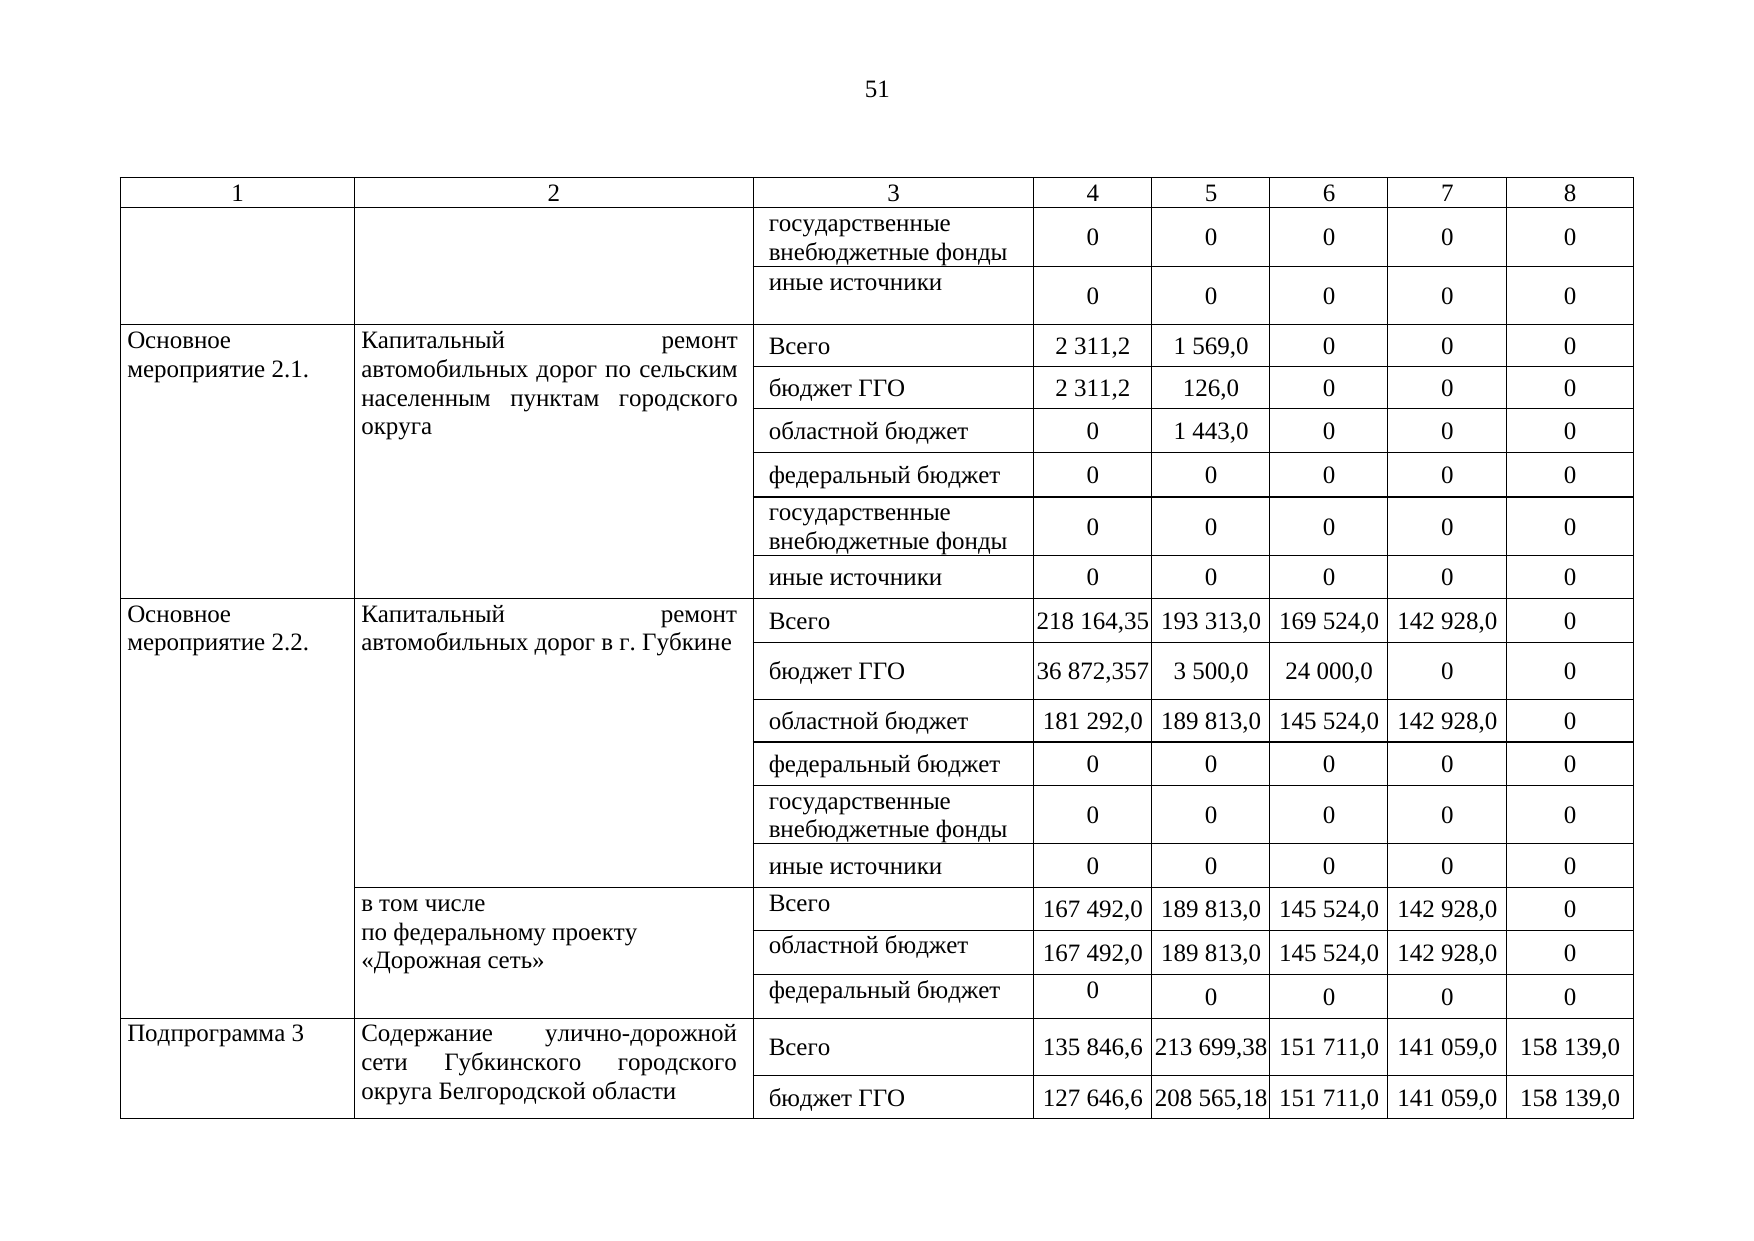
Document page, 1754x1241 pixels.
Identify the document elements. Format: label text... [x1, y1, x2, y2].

table_header 3 [754, 178, 1033, 207]
table_header 1 [121, 178, 354, 207]
table_cell областной бюджет [754, 700, 1033, 741]
table_cell 0 [1388, 409, 1506, 452]
table_cell 169 524,0 [1270, 599, 1387, 642]
table_cell 158 139,0 [1507, 1019, 1633, 1075]
table_cell 0 [1270, 786, 1387, 843]
table_cell 0 [1507, 700, 1633, 741]
table_cell 0 [1270, 409, 1387, 452]
table_cell областной бюджет [754, 409, 1033, 452]
table_cell 2 311,2 [1034, 367, 1151, 408]
table_header 8 [1507, 178, 1633, 207]
table_cell 0 [1270, 844, 1387, 887]
table_cell 1 443,0 [1152, 409, 1269, 452]
table_cell 0 [1507, 556, 1633, 598]
table_cell 218 164,35 [1034, 599, 1151, 642]
table_cell областной бюджет [754, 931, 1033, 974]
table_cell Всего [754, 888, 1033, 929]
table_cell 0 [1034, 975, 1151, 1017]
table_cell 142 928,0 [1388, 931, 1506, 974]
table_cell 0 [1270, 208, 1387, 266]
table_cell 208 565,18 [1152, 1076, 1269, 1118]
table_cell 0 [1388, 975, 1506, 1017]
table_cell иные источники [754, 267, 1033, 324]
table_cell 0 [1270, 267, 1387, 324]
table_cell 0 [1388, 208, 1506, 266]
table_cell 0 [1270, 453, 1387, 496]
table_cell 3 500,0 [1152, 643, 1269, 698]
table_cell 0 [1034, 786, 1151, 843]
table_cell 142 928,0 [1388, 700, 1506, 741]
table_cell 0 [1388, 743, 1506, 785]
table_cell 181 292,0 [1034, 700, 1151, 741]
table_cell государственные внебюджетные фонды [754, 208, 1033, 266]
table_header 6 [1270, 178, 1387, 207]
table_cell 0 [1034, 743, 1151, 785]
table_cell 0 [1034, 498, 1151, 555]
table_cell 145 524,0 [1270, 888, 1387, 929]
table_cell 1 569,0 [1152, 325, 1269, 366]
table_cell 145 524,0 [1270, 700, 1387, 741]
table_header 7 [1388, 178, 1506, 207]
table_cell 0 [1388, 267, 1506, 324]
table_cell 0 [1388, 786, 1506, 843]
table_cell 141 059,0 [1388, 1076, 1506, 1118]
table_cell 0 [1034, 844, 1151, 887]
table_cell 2 311,2 [1034, 325, 1151, 366]
table_cell 0 [1507, 367, 1633, 408]
table_cell 0 [1270, 325, 1387, 366]
table_cell Содержание улично-дорожной сети Губкинского городского округа Белгородской области [355, 1019, 753, 1118]
table_header 2 [355, 178, 753, 207]
table_cell 142 928,0 [1388, 599, 1506, 642]
table_cell государственные внебюджетные фонды [754, 786, 1033, 843]
table_cell Основное мероприятие 2.2. [121, 599, 354, 1017]
table_cell 0 [1270, 743, 1387, 785]
table_cell Основное мероприятие 2.1. [121, 325, 354, 598]
table_cell бюджет ГГО [754, 367, 1033, 408]
table_cell Капитальный ремонт автомобильных дорог в г. Губкине [355, 599, 753, 887]
table_cell 142 928,0 [1388, 888, 1506, 929]
table_cell 0 [1270, 975, 1387, 1017]
table_cell 0 [1034, 208, 1151, 266]
table_cell 0 [1270, 498, 1387, 555]
table_cell 193 313,0 [1152, 599, 1269, 642]
table_cell 0 [1270, 556, 1387, 598]
table_cell 167 492,0 [1034, 888, 1151, 929]
table_cell федеральный бюджет [754, 975, 1033, 1017]
table_cell 0 [1507, 498, 1633, 555]
table_cell 0 [1152, 556, 1269, 598]
table_cell 189 813,0 [1152, 888, 1269, 929]
table_cell 0 [1270, 367, 1387, 408]
table_cell 0 [1034, 267, 1151, 324]
table_cell 0 [1152, 208, 1269, 266]
table_cell Всего [754, 599, 1033, 642]
table_cell 167 492,0 [1034, 931, 1151, 974]
table_header 4 [1034, 178, 1151, 207]
table_cell бюджет ГГО [754, 1076, 1033, 1118]
table_cell 0 [1152, 786, 1269, 843]
table_cell 36 872,357 [1034, 643, 1151, 698]
table_cell 0 [1152, 743, 1269, 785]
table_cell иные источники [754, 844, 1033, 887]
table_cell 0 [1507, 888, 1633, 929]
table_cell 0 [1507, 643, 1633, 698]
table_header 5 [1152, 178, 1269, 207]
table_cell 0 [1152, 498, 1269, 555]
table_cell Подпрограмма 3 [121, 1019, 354, 1118]
table_cell 0 [1507, 409, 1633, 452]
table_cell 135 846,6 [1034, 1019, 1151, 1075]
table_cell 158 139,0 [1507, 1076, 1633, 1118]
table_cell 0 [1034, 409, 1151, 452]
table_cell 0 [1507, 267, 1633, 324]
table_cell 0 [1388, 643, 1506, 698]
table_cell 0 [1152, 975, 1269, 1017]
table_cell 145 524,0 [1270, 931, 1387, 974]
table_cell федеральный бюджет [754, 453, 1033, 496]
table_cell 127 646,6 [1034, 1076, 1151, 1118]
table_cell 189 813,0 [1152, 700, 1269, 741]
table_cell 0 [1152, 453, 1269, 496]
table_cell Капитальный ремонт автомобильных дорог по сельским населенным пунктам городского округа [355, 325, 753, 598]
table_cell 151 711,0 [1270, 1019, 1387, 1075]
table_cell 0 [1507, 208, 1633, 266]
table_cell 0 [1388, 556, 1506, 598]
table_cell 0 [1152, 267, 1269, 324]
table_cell 0 [1152, 844, 1269, 887]
table_cell 189 813,0 [1152, 931, 1269, 974]
table_cell 0 [1507, 453, 1633, 496]
table_cell 126,0 [1152, 367, 1269, 408]
table_cell 0 [1388, 325, 1506, 366]
table_cell 0 [1507, 786, 1633, 843]
table_cell 0 [1388, 844, 1506, 887]
table_cell 0 [1507, 844, 1633, 887]
table_cell 0 [1388, 367, 1506, 408]
table_cell 0 [1507, 975, 1633, 1017]
table_cell 0 [1034, 453, 1151, 496]
table_cell 0 [1034, 556, 1151, 598]
table_cell 0 [1507, 599, 1633, 642]
table_cell иные источники [754, 556, 1033, 598]
table_cell 0 [1507, 325, 1633, 366]
table_cell 0 [1388, 498, 1506, 555]
table_cell Всего [754, 325, 1033, 366]
table_cell 141 059,0 [1388, 1019, 1506, 1075]
table_cell 24 000,0 [1270, 643, 1387, 698]
table_cell бюджет ГГО [754, 643, 1033, 698]
table_cell федеральный бюджет [754, 743, 1033, 785]
table_cell государственные внебюджетные фонды [754, 498, 1033, 555]
table_cell в том числе по федеральному проекту «Дорожная сеть» [355, 888, 753, 1017]
table_cell Всего [754, 1019, 1033, 1075]
table_cell 0 [1507, 743, 1633, 785]
table_cell 151 711,0 [1270, 1076, 1387, 1118]
table_cell 0 [1507, 931, 1633, 974]
table_cell 213 699,38 [1152, 1019, 1269, 1075]
table_cell 0 [1388, 453, 1506, 496]
